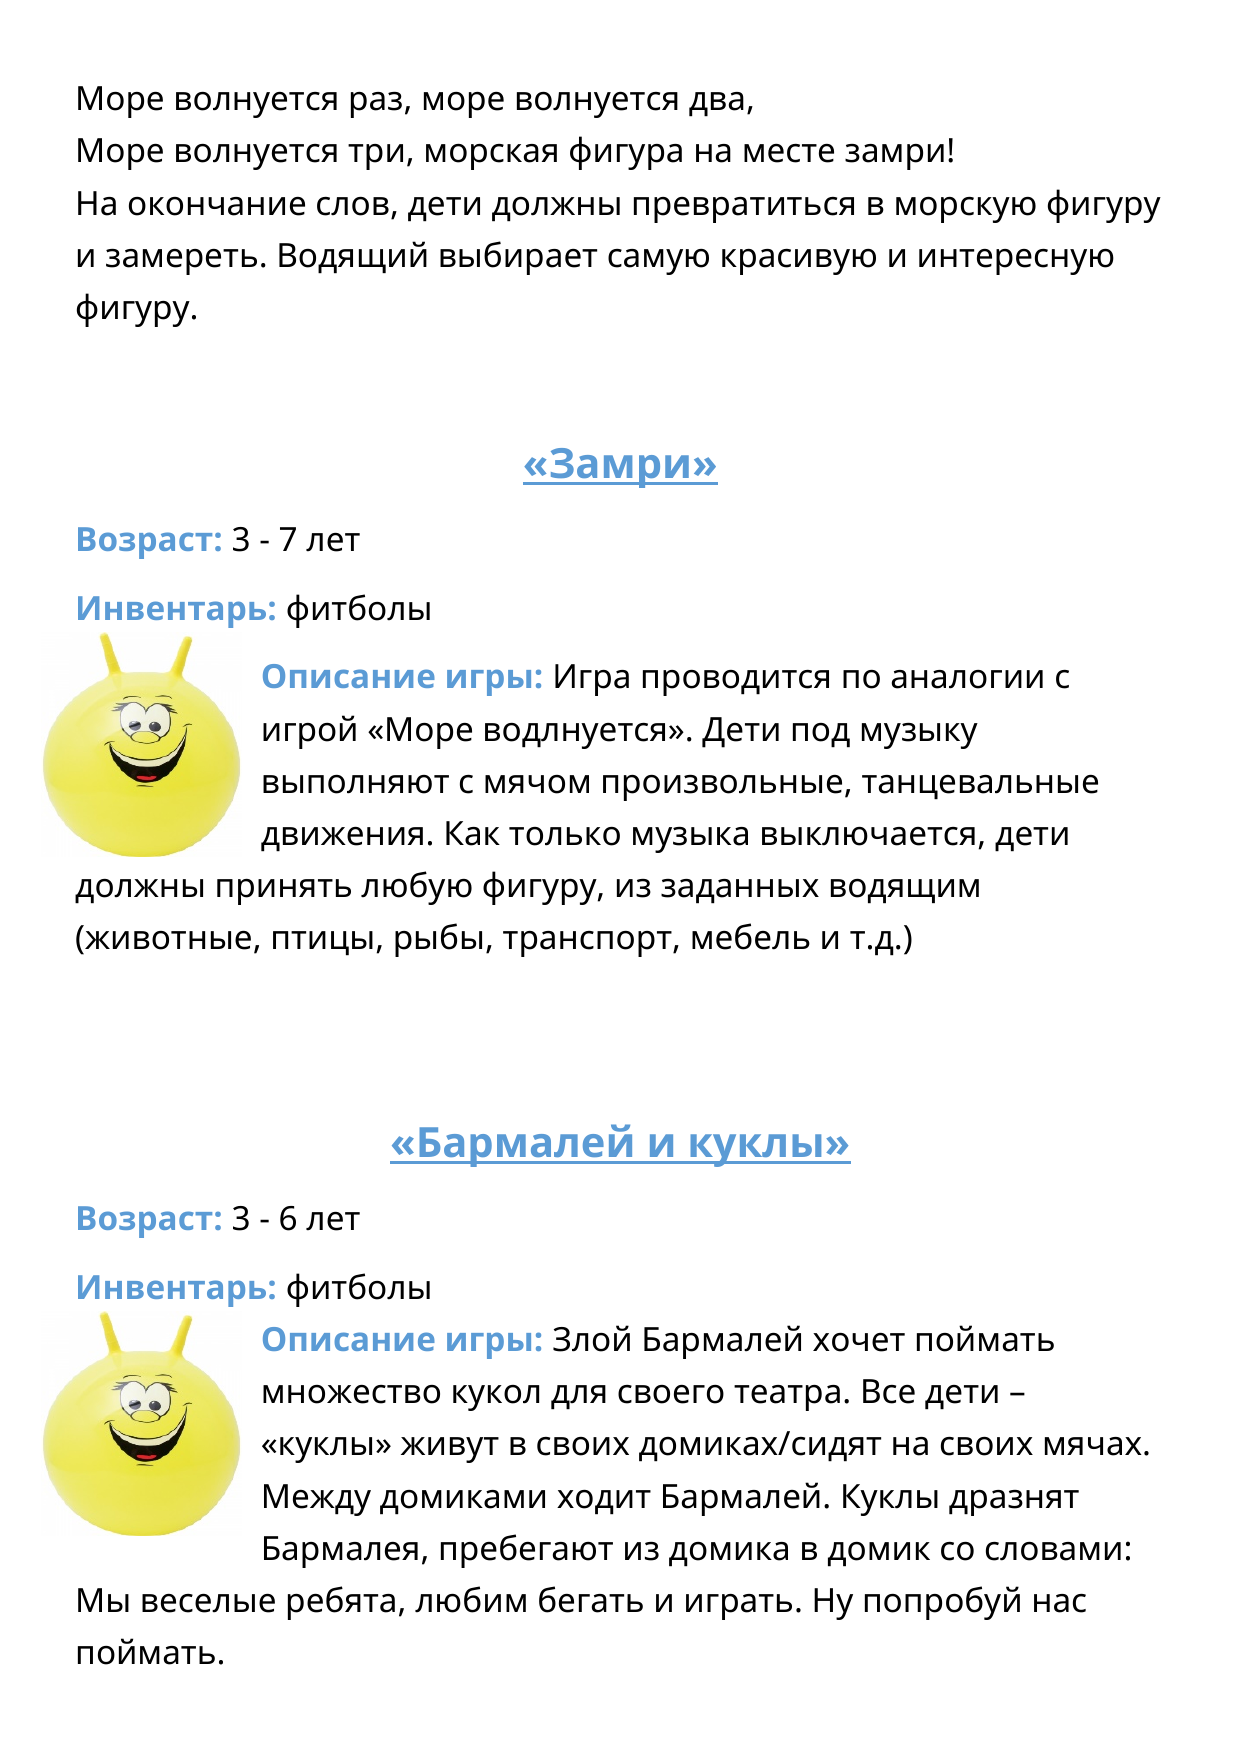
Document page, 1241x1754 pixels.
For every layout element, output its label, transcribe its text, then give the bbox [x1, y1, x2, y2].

text «Бармалей и куклы» [75, 1113, 1165, 1170]
text Инвентарь: фитболы [75, 584, 1165, 630]
picture [40, 1311, 242, 1536]
text Море волнуется три, морская фигура на месте замри! [75, 127, 1165, 173]
picture [40, 632, 242, 857]
text На окончание слов, дети должны превратиться в морскую фигуру и замереть. Водящий выбирает самую красивую и интересную фигуру. [75, 179, 1165, 329]
text Возраст: 3 - 6 лет [75, 1195, 1165, 1240]
text Описание игры: Игра проводится по аналогии с игрой «Море водлнуется». Дети под музыку выполняют с мячом произвольные, танцевальные движения. Как только музыка выключается, дети должны принять любую фигуру, из заданных водящим (животные, птицы, рыбы, транспорт, мебель и т.д.) [75, 653, 1165, 959]
text Море волнуется раз, море волнуется два, [75, 75, 1165, 120]
text Описание игры: Злой Бармалей хочет поймать множество кукол для своего театра. Все дети – «куклы» живут в своих домиках/сидят на своих мячах. Между домиками ходит Бармалей. Куклы дразнят Бармалея, пребегают из домика в домик со словами: Мы веселые ребята, любим бегать и играть. Ну попробуй нас поймать. [75, 1316, 1165, 1674]
text «Замри» [75, 434, 1165, 490]
text Возраст: 3 - 7 лет [75, 516, 1165, 561]
text Инвентарь: фитболы [75, 1264, 1165, 1309]
